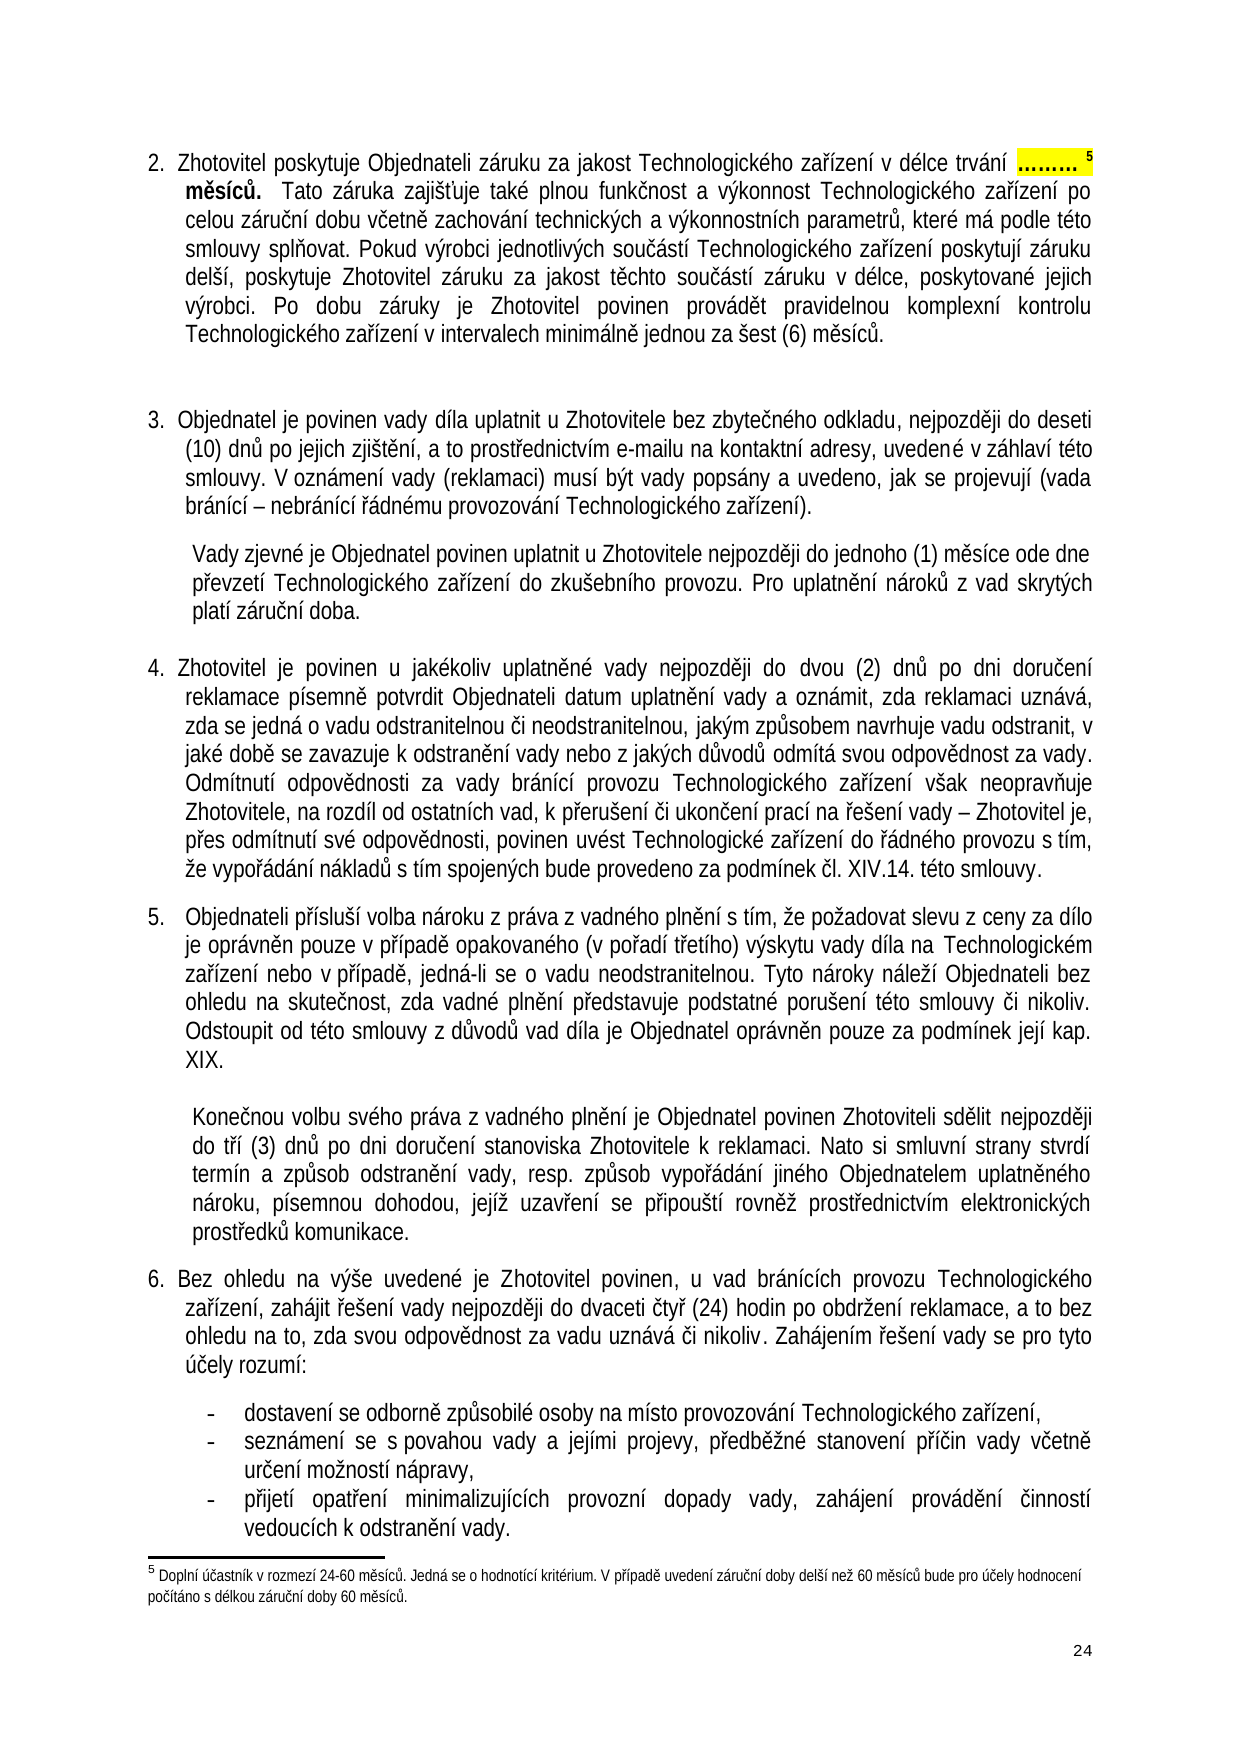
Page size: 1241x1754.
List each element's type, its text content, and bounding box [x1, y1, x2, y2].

list přijetí opatření minimalizujících provozní dopady vady, zahájení provádění činností vedoucích k odstranění vady. [207, 1484, 1093, 1541]
subtitle Zhotovitel je povinen u jakékoliv uplatněné vady nejpozději do dvou (2) dnů po dni doručení reklamace písemně potvrdit Objednateli datum uplatnění vady a oznámit, zda reklamaci uznává, zda se jedná o vadu odstranitelnou či neodstranitelnou, jakým způsobem navrhuje vadu odstranit, v jaké době se zavazuje k odstranění vady nebo z jakých důvodů odmítá svou odpovědnost za vady. Odmítnutí odpovědnosti za vady bránící provozu Technologického zařízení však neopravňuje Zhotovitele, na rozdíl od ostatních vad, k přerušení či ukončení prací na řešení vady – Zhotovitel je, přes odmítnutí své odpovědnosti, povinen uvést Technologické zařízení do řádného provozu s tím, že vypořádání nákladů s tím spojených bude provedeno za podmínek čl. XIV.14. této smlouvy. [148, 653, 1093, 883]
subtitle Zhotovitel poskytuje Objednateli záruku za jakost Technologického zařízení v délce trvání ……… měsíců. Tato záruka zajišťuje také plnou funkčnost a výkonnost Technologického zařízení po celou záruční dobu včetně zachování technických a výkonnostních parametrů, které má podle této smlouvy splňovat. Pokud výrobci jednotlivých součástí Technologického zařízení poskytují záruku delší, poskytuje Zhotovitel záruku za jakost těchto součástí záruku v délce, poskytované jejich výrobci. Po dobu záruky je Zhotovitel povinen provádět pravidelnou komplexní kontrolu Technologického zařízení v intervalech minimálně jednou za šest (6) měsíců. [148, 148, 1093, 348]
list seznámení se s povahou vady a jejími projevy, předběžné stanovení příčin vady včetně určení možností nápravy, [207, 1426, 1093, 1484]
text Vady zjevné je Objednatel povinen uplatnit u Zhotovitele nejpozději do jednoho (1) měsíce ode dne převzetí Technologického zařízení do zkušebního provozu. Pro uplatnění nároků z vad skrytých platí záruční doba. [192, 539, 1093, 625]
list dostavení se odborně způsobilé osoby na místo provozování Technologického zařízení, [207, 1397, 1093, 1426]
list Objednateli přísluší volba nároku z práva z vadného plnění s tím, že požadovat slevu z ceny za dílo je oprávněn pouze v případě opakovaného (v pořadí třetího) výskytu vady díla na Technologickém zařízení nebo v případě, jedná-li se o vadu neodstranitelnou. Tyto nároky náleží Objednateli bez ohledu na skutečnost, zda vadné plnění představuje podstatné porušení této smlouvy či nikoliv. Odstoupit od této smlouvy z důvodů vad díla je Objednatel oprávněn pouze za podmínek její kap. XIX. [148, 901, 1093, 1073]
text Konečnou volbu svého práva z vadného plnění je Objednatel povinen Zhotoviteli sdělit nejpozději do tří (3) dnů po dni doručení stanoviska Zhotovitele k reklamaci. Nato si smluvní strany stvrdí termín a způsob odstranění vady, resp. způsob vypořádání jiného Objednatelem uplatněného nároku, písemnou dohodou, jejíž uzavření se připouští rovněž prostřednictvím elektronických prostředků komunikace. [192, 1102, 1093, 1245]
subtitle Bez ohledu na výše uvedené je Zhotovitel povinen, u vad bránících provozu Technologického zařízení, zahájit řešení vady nejpozději do dvaceti čtyř (24) hodin po obdržení reklamace, a to bez ohledu na to, zda svou odpovědnost za vadu uznává či nikoliv. Zahájením řešení vady se pro tyto účely rozumí: [148, 1264, 1093, 1379]
subtitle Objednatel je povinen vady díla uplatnit u Zhotovitele bez zbytečného odkladu, nejpozději do deseti (10) dnů po jejich zjištění, a to prostřednictvím e-mailu na kontaktní adresy, uvedené v záhlaví této smlouvy. V oznámení vady (reklamaci) musí být vady popsány a uvedeno, jak se projevují (vada bránící – nebránící řádnému provozování Technologického zařízení). [148, 405, 1093, 520]
